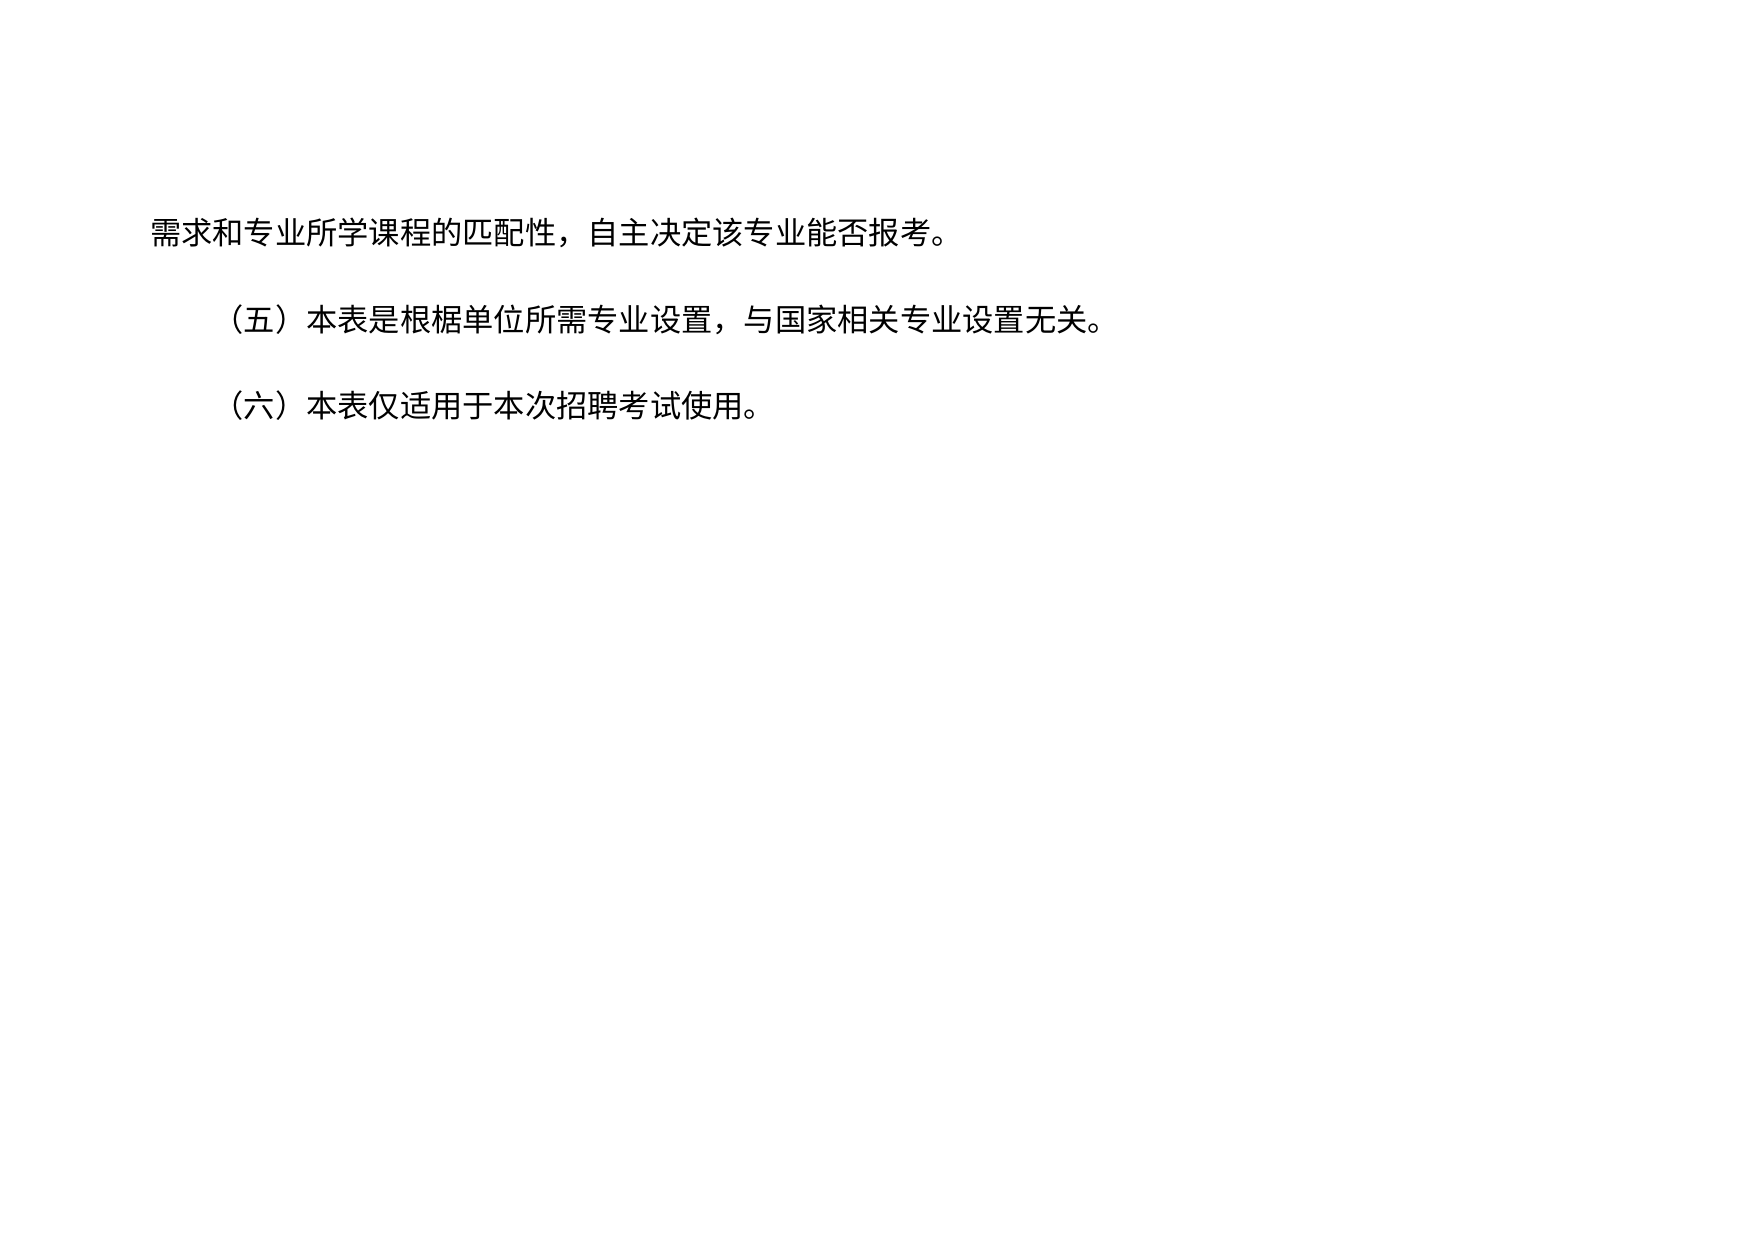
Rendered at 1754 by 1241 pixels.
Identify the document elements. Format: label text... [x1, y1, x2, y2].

text （五）本表是根椐单位所需专业设置，与国家相关专业设置无关。 [150, 274, 1604, 361]
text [150, 188, 1604, 274]
text （六）本表仅适用于本次招聘考试使用。 [150, 361, 1604, 447]
